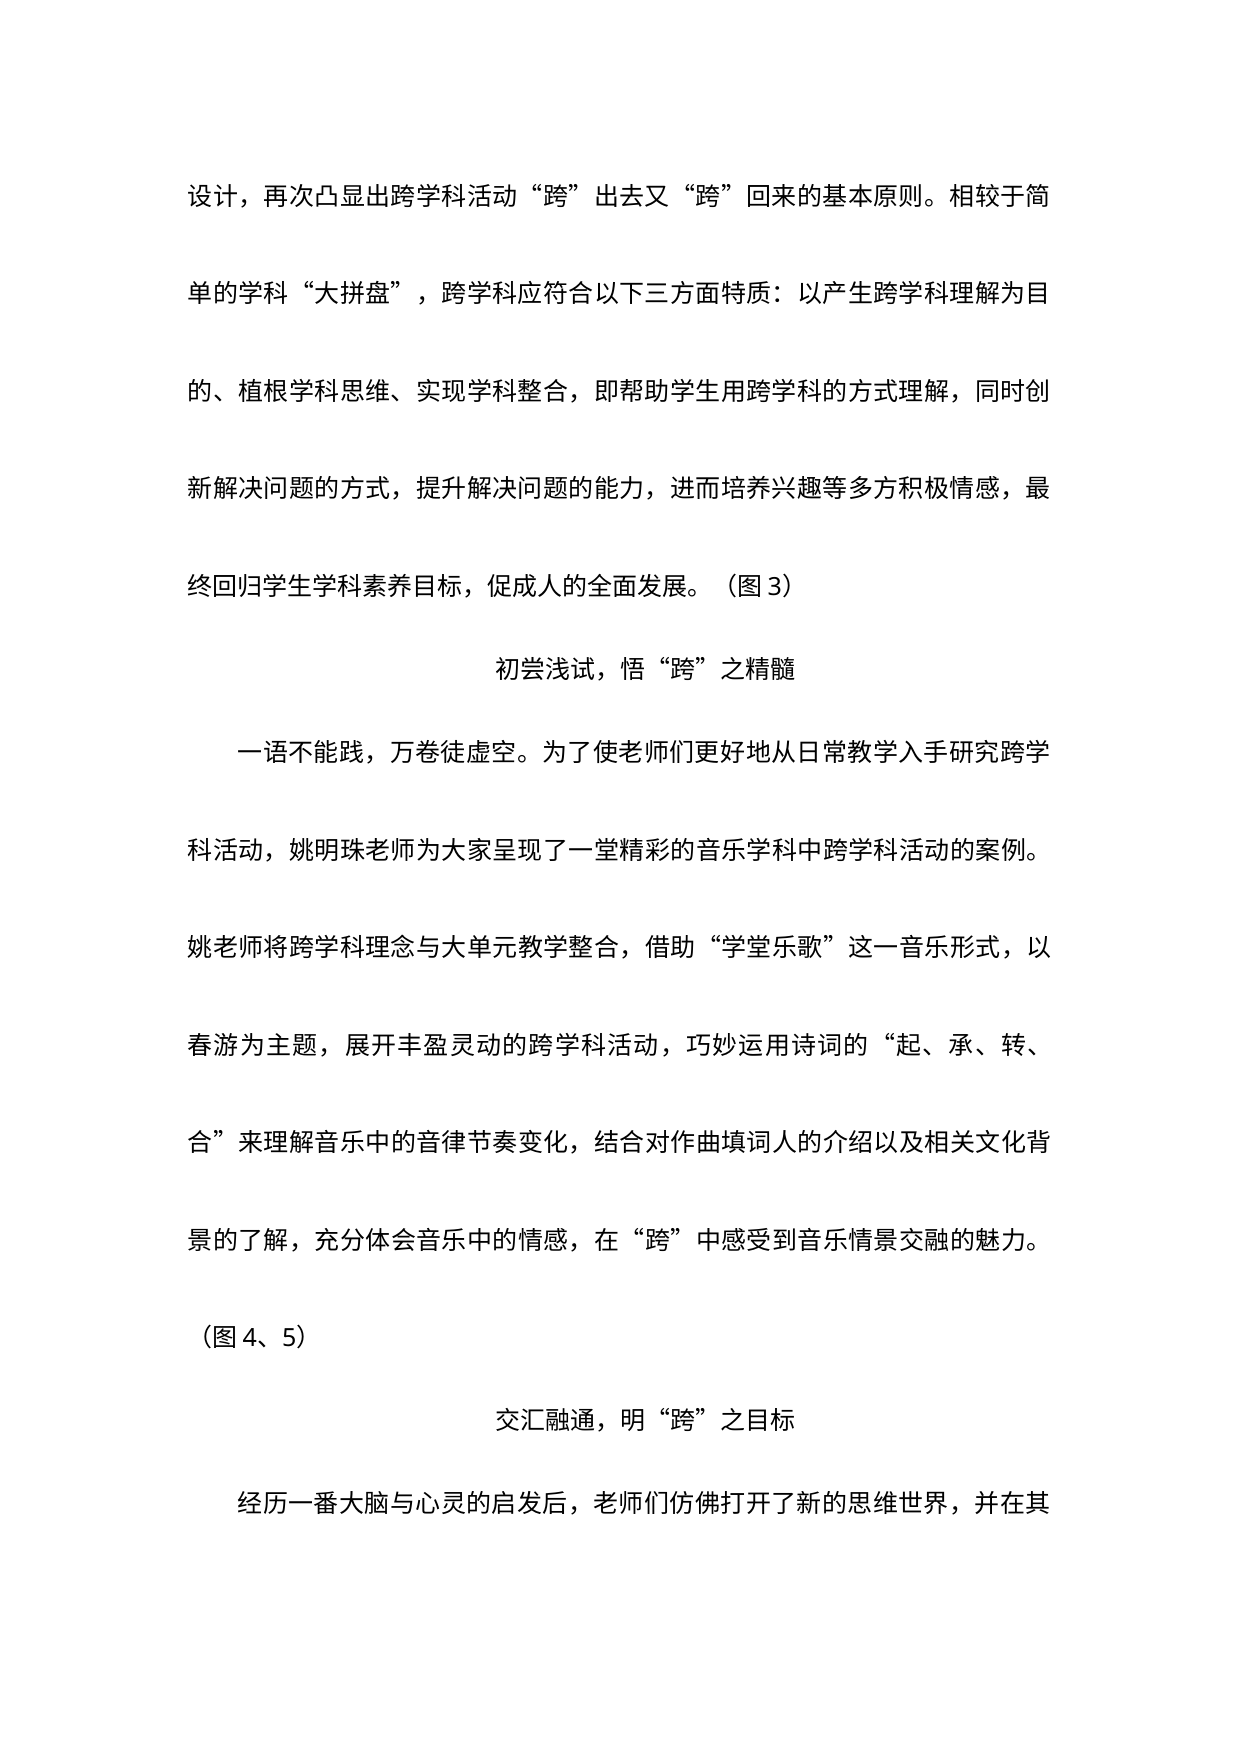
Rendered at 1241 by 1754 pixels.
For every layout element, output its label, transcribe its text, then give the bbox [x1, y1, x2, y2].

text 交汇融通，明“跨”之目标 [187, 1386, 1053, 1451]
text 一语不能践，万卷徒虚空。为了使老师们更好地从日常教学入手研究跨学科活动，姚明珠老师为大家呈现了一堂精彩的音乐学科中跨学科活动的案例。姚老师将跨学科理念与大单元教学整合，借助“学堂乐歌”这一音乐形式，以春游为主题，展开丰盈灵动的跨学科活动，巧妙运用诗词的“起、承、转、合”来理解音乐中的音律节奏变化，结合对作曲填词人的介绍以及相关文化背景的了解，充分体会音乐中的情感，在“跨”中感受到音乐情景交融的魅力。（图4、5） [187, 718, 1053, 1368]
text 初尝浅试，悟“跨”之精髓 [187, 635, 1053, 700]
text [187, 162, 1053, 617]
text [187, 1469, 1053, 1534]
